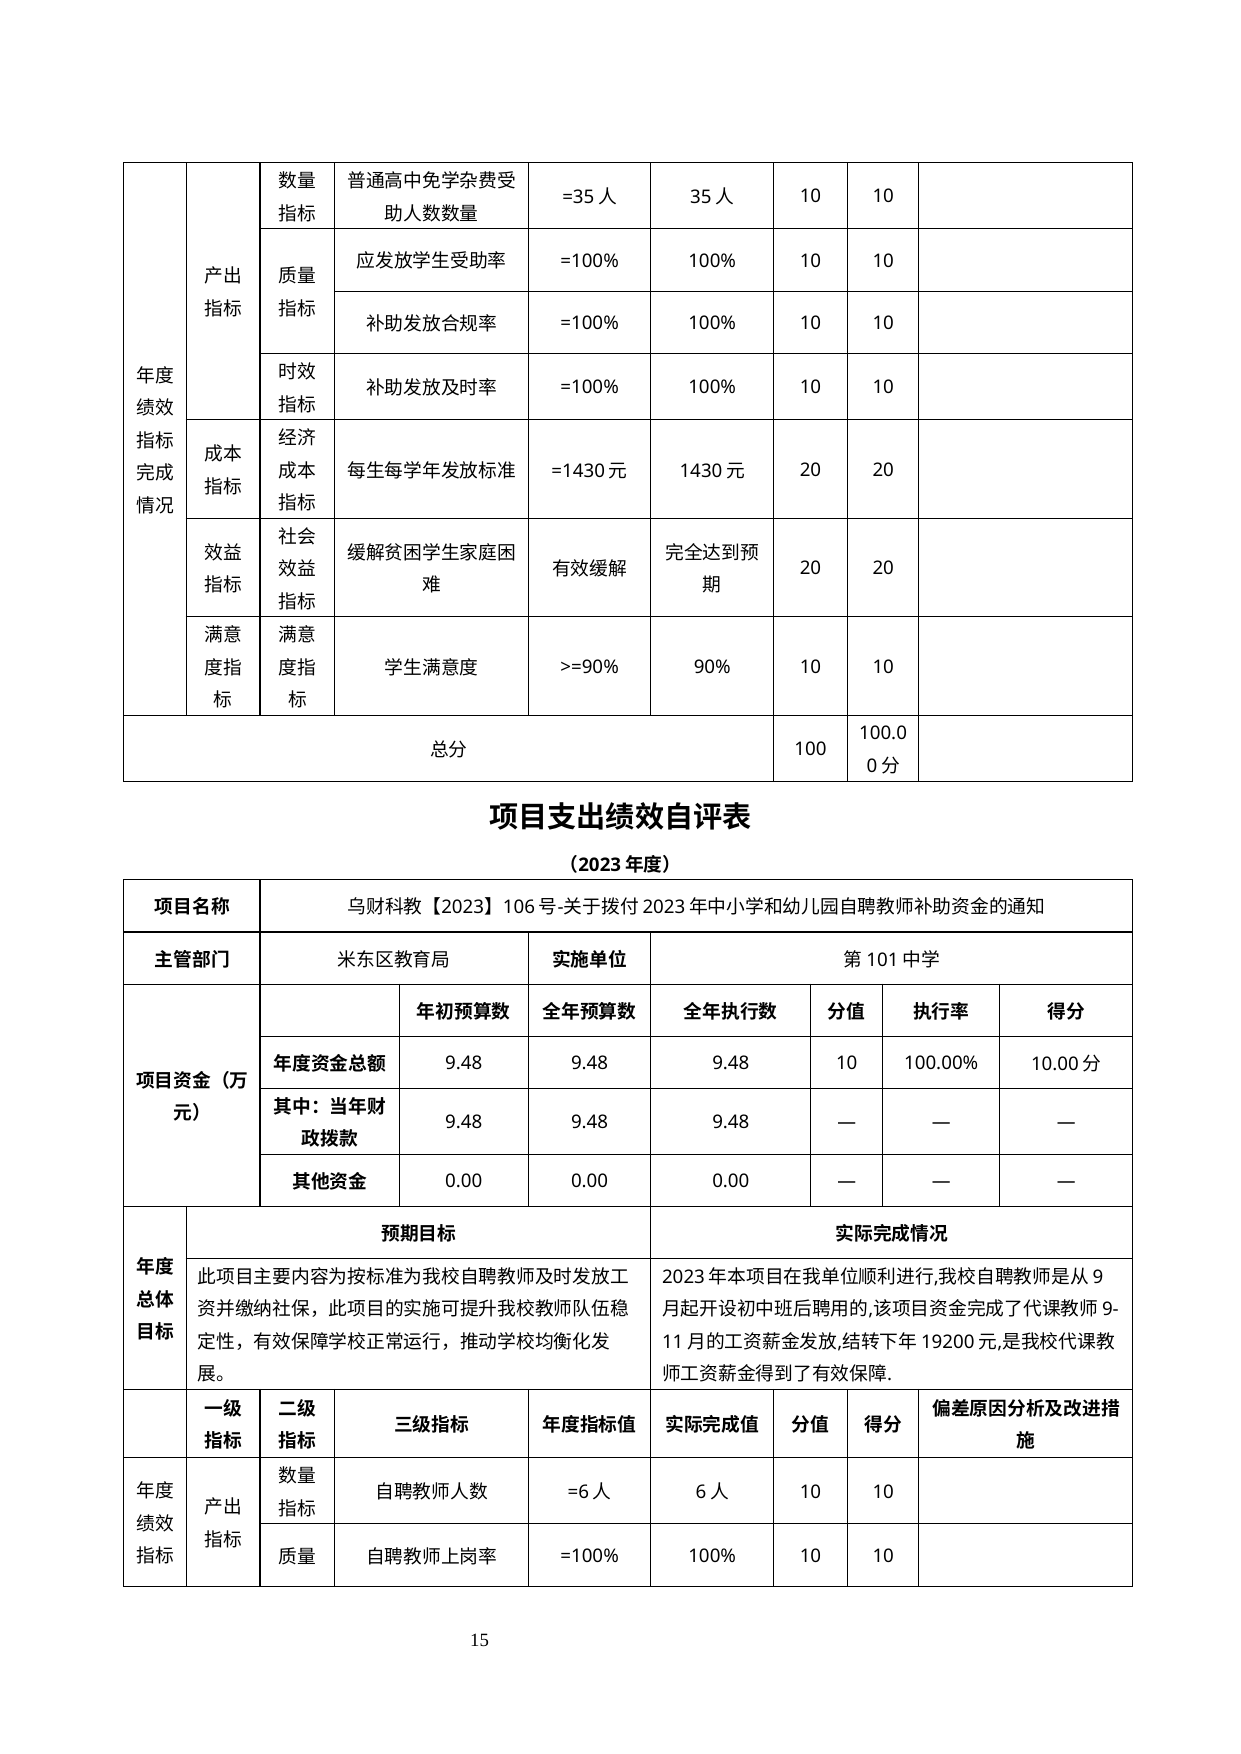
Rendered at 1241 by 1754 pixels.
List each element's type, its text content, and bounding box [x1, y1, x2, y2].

table_cell [261, 985, 399, 1036]
table_cell 总分 [124, 716, 773, 781]
table_cell 10 [848, 163, 918, 228]
table_cell — [883, 1155, 999, 1206]
table_cell 自聘教师上岗率 [335, 1524, 528, 1586]
table_cell 35人 [651, 163, 773, 228]
table_cell 10 [774, 163, 847, 228]
table_cell — [883, 1089, 999, 1154]
table_cell 普通高中免学杂费受助人数数量 [335, 163, 528, 228]
table_cell 10 [774, 617, 847, 715]
table_cell 项目资金（万元） [124, 985, 259, 1206]
table_cell 时效指标 [261, 354, 334, 419]
table_cell 10 [774, 1524, 847, 1586]
table_cell 100.00分 [848, 716, 918, 781]
table_cell 经济成本指标 [261, 420, 334, 518]
table_cell 20 [774, 420, 847, 518]
table_cell 100% [651, 354, 773, 419]
table_cell 质量指标 [261, 229, 334, 353]
table_cell [919, 229, 1132, 291]
table_cell 90% [651, 617, 773, 715]
table_cell =1430元 [529, 420, 650, 518]
table_cell [919, 354, 1132, 419]
table_cell 满意度指标 [187, 617, 259, 715]
table_cell 分值 [774, 1390, 847, 1457]
table_cell >=90% [529, 617, 650, 715]
table_cell 10 [848, 1458, 918, 1523]
table_cell 其他资金 [261, 1155, 399, 1206]
table_cell 100.00% [883, 1037, 999, 1088]
table_cell 米东区教育局 [261, 933, 528, 983]
table_cell 年度指标值 [529, 1390, 650, 1457]
table_cell 第101中学 [651, 933, 1132, 983]
table_cell 0.00 [529, 1155, 650, 1206]
table_cell 9.48 [651, 1089, 810, 1154]
table_cell 10 [774, 229, 847, 291]
table_cell 产出指标 [187, 1458, 259, 1586]
table_cell 执行率 [883, 985, 999, 1036]
table_cell =100% [529, 229, 650, 291]
table_cell 9.48 [529, 1089, 650, 1154]
table_cell 缓解贫困学生家庭困难 [335, 519, 528, 616]
table_cell 完全达到预期 [651, 519, 773, 616]
table_cell [919, 1524, 1132, 1586]
table_cell 10 [811, 1037, 882, 1088]
table_cell 10.00分 [1000, 1037, 1132, 1088]
table_cell 20 [848, 519, 918, 616]
table_cell 补助发放及时率 [335, 354, 528, 419]
table_cell 全年执行数 [651, 985, 810, 1036]
table_cell 100% [651, 229, 773, 291]
table_cell 实施单位 [529, 933, 650, 983]
table_cell 0.00 [651, 1155, 810, 1206]
table_cell 100% [651, 1524, 773, 1586]
table_cell 1430元 [651, 420, 773, 518]
table_cell 一级指标 [187, 1390, 259, 1457]
table_cell [919, 716, 1132, 781]
table_cell [919, 292, 1132, 353]
table_cell =6人 [529, 1458, 650, 1523]
table_cell [124, 1390, 186, 1457]
table_cell 年初预算数 [400, 985, 528, 1036]
text （2023年度） [187, 847, 1053, 879]
table_cell [919, 519, 1132, 616]
table_cell 数量指标 [261, 163, 334, 228]
table_cell 实际完成值 [651, 1390, 773, 1457]
table_cell 20 [774, 519, 847, 616]
table_cell 10 [848, 1524, 918, 1586]
table_cell 应发放学生受助率 [335, 229, 528, 291]
table_header 项目名称 [124, 880, 259, 931]
table_cell 年度绩效指标完成情况 [124, 163, 186, 715]
table_cell 其中：当年财政拨款 [261, 1089, 399, 1154]
table_cell 有效缓解 [529, 519, 650, 616]
table_cell 数量指标 [261, 1458, 334, 1523]
table_cell 预期目标 [187, 1207, 650, 1258]
table_cell 100% [651, 292, 773, 353]
table_cell — [811, 1089, 882, 1154]
table_cell 年度资金总额 [261, 1037, 399, 1088]
table_cell 效益指标 [187, 519, 259, 616]
table_cell =100% [529, 292, 650, 353]
table_cell — [1000, 1089, 1132, 1154]
table_cell 三级指标 [335, 1390, 528, 1457]
table_cell — [811, 1155, 882, 1206]
table_cell — [1000, 1155, 1132, 1206]
table_cell 10 [774, 1458, 847, 1523]
table_cell 100 [774, 716, 847, 781]
table_cell 10 [848, 617, 918, 715]
table_cell [919, 163, 1132, 228]
table_cell 10 [848, 229, 918, 291]
table_cell 质量指标 [261, 1524, 334, 1586]
table_cell 偏差原因分析及改进措施 [919, 1390, 1132, 1457]
table_cell 年度绩效指标完成情况 [124, 1458, 186, 1586]
table_cell 每生每学年发放标准 [335, 420, 528, 518]
text 项目支出绩效自评表 [187, 782, 1053, 847]
table_cell 补助发放合规率 [335, 292, 528, 353]
table_cell 10 [848, 354, 918, 419]
table_cell 0.00 [400, 1155, 528, 1206]
table_cell 成本指标 [187, 420, 259, 518]
table_cell =100% [529, 354, 650, 419]
table_cell 9.48 [400, 1037, 528, 1088]
table_cell =35人 [529, 163, 650, 228]
table_cell 年度总体目标 [124, 1207, 186, 1389]
table_cell 满意度指标 [261, 617, 334, 715]
table_cell 9.48 [400, 1089, 528, 1154]
table_cell 10 [848, 292, 918, 353]
table_cell 社会效益指标 [261, 519, 334, 616]
table_cell 分值 [811, 985, 882, 1036]
table_cell 9.48 [529, 1037, 650, 1088]
table_cell 学生满意度 [335, 617, 528, 715]
table_cell 全年预算数 [529, 985, 650, 1036]
table_header 乌财科教【2023】106号-关于拨付2023年中小学和幼儿园自聘教师补助资金的通知 [261, 880, 1132, 931]
table_cell 2023年本项目在我单位顺利进行,我校自聘教师是从9月起开设初中班后聘用的,该项目资金完成了代课教师9-11月的工资薪金发放,结转下年19200元,是我校代课教师工资薪金得到了有效保障. [651, 1259, 1132, 1389]
table_cell 6人 [651, 1458, 773, 1523]
table_cell 自聘教师人数 [335, 1458, 528, 1523]
table_cell 得分 [1000, 985, 1132, 1036]
table_cell 20 [848, 420, 918, 518]
table_cell 10 [774, 354, 847, 419]
table_cell 10 [774, 292, 847, 353]
table_cell [919, 617, 1132, 715]
table_cell 二级指标 [261, 1390, 334, 1457]
table_cell =100% [529, 1524, 650, 1586]
table_cell 实际完成情况 [651, 1207, 1132, 1258]
table_cell [919, 1458, 1132, 1523]
table_cell 产出指标 [187, 163, 259, 419]
table_cell 主管部门 [124, 933, 259, 983]
table_cell 此项目主要内容为按标准为我校自聘教师及时发放工资并缴纳社保，此项目的实施可提升我校教师队伍稳定性，有效保障学校正常运行，推动学校均衡化发展。 [187, 1259, 650, 1389]
table_cell 得分 [848, 1390, 918, 1457]
table_cell [919, 420, 1132, 518]
table_cell 9.48 [651, 1037, 810, 1088]
